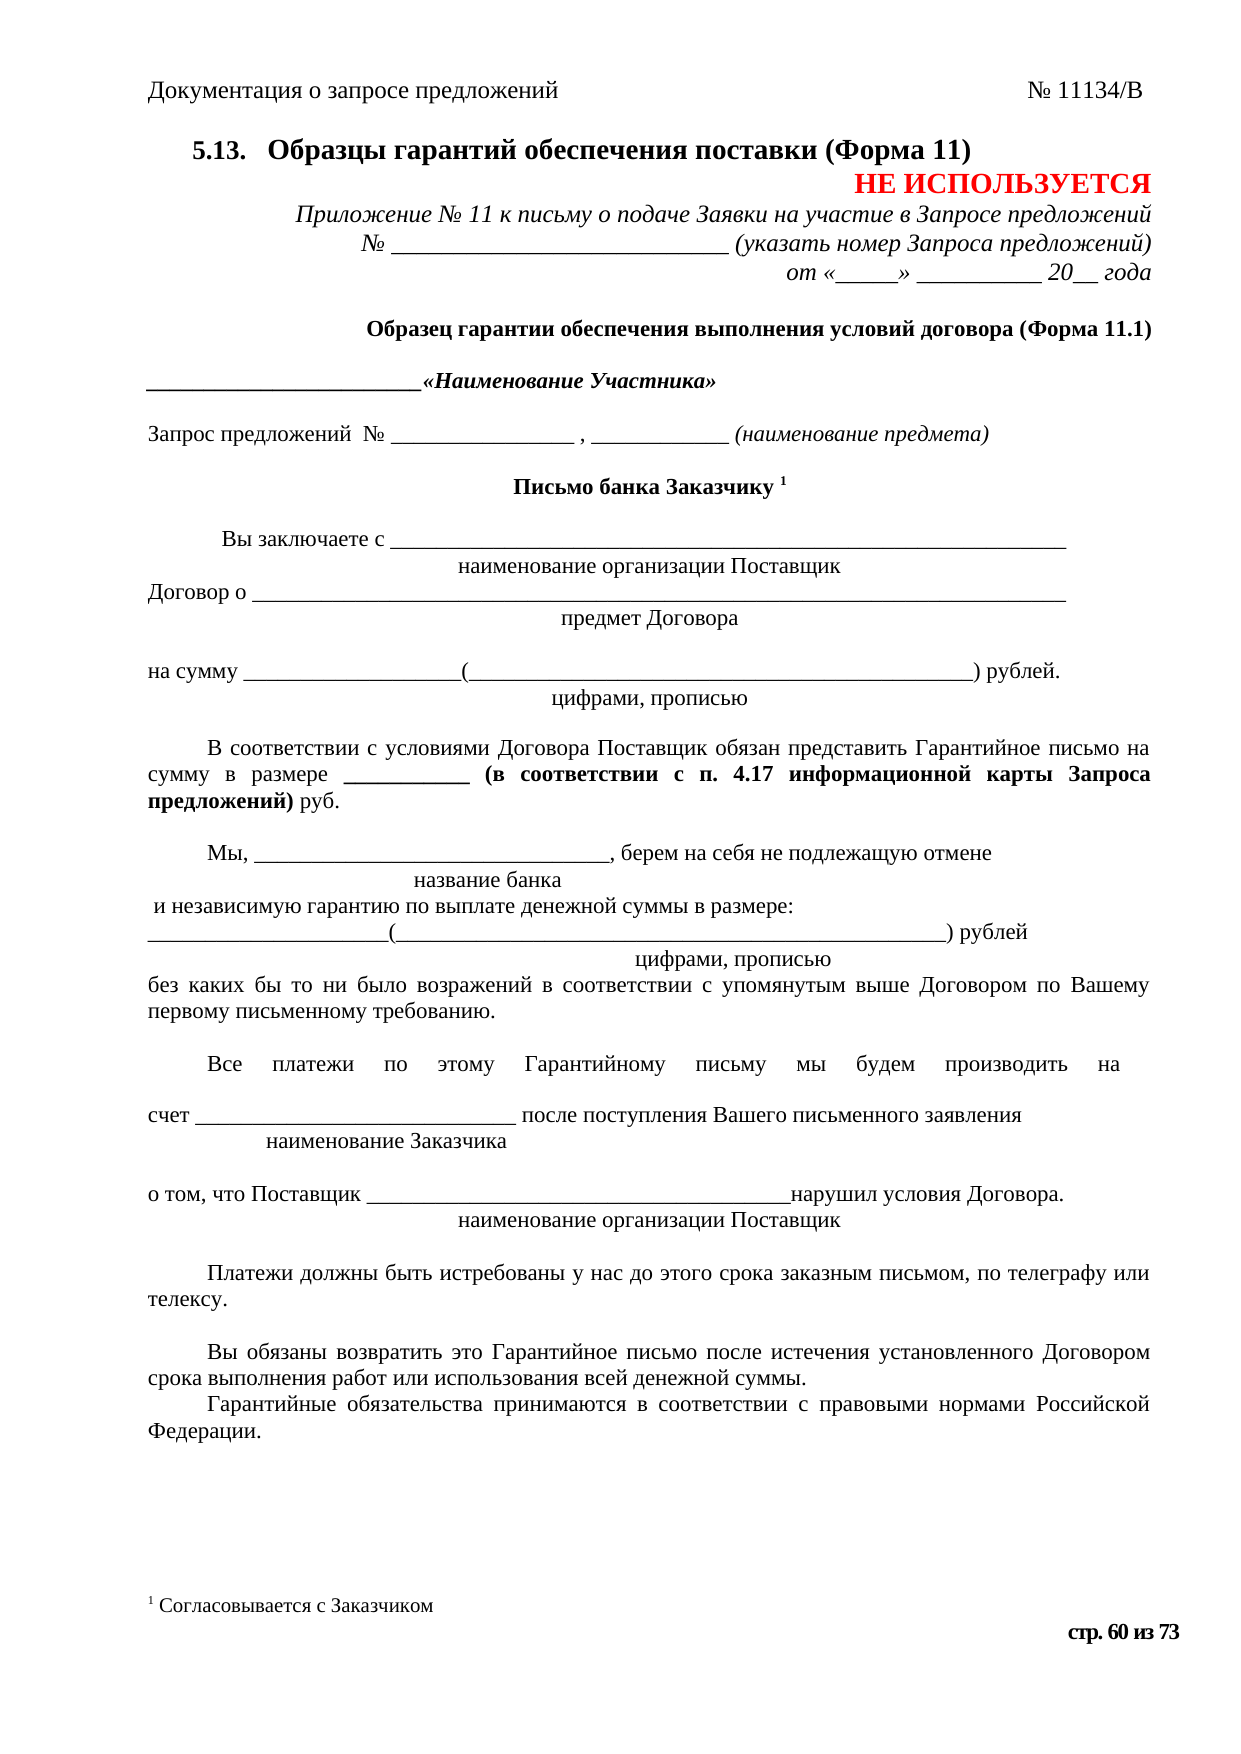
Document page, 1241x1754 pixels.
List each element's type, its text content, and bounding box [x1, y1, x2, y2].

text Образец гарантии обеспечения выполнения условий договора (Форма 11.1) [222, 314, 1152, 341]
text предмет Договора [148, 604, 1152, 631]
text на сумму ___________________(____________________________________________) рублей. [148, 657, 1152, 683]
text цифрами, прописью [148, 683, 1152, 710]
text Запрос предложений № ________________ , ____________ (наименование предмета) [148, 420, 1152, 446]
text цифрами, прописью [635, 945, 1152, 971]
text Приложение № 11 к письму о подаче Заявки на участие в Запросе предложений [148, 199, 1152, 228]
text наименование организации Поставщик [458, 1206, 1152, 1232]
list НЕ ИСПОЛЬЗУЕТСЯ [267, 166, 1152, 199]
text Платежи должны быть истребованы у нас до этого срока заказным письмом, по телеграфу или телексу. [148, 1259, 1152, 1311]
text Все платежи по этому Гарантийному письму мы будем производить на [148, 1050, 1152, 1101]
text от «_____» __________ 20__ года [148, 257, 1152, 286]
text Договор о _______________________________________________________________________ [148, 578, 1152, 604]
text счет ____________________________ после поступления Вашего письменного заявления [148, 1101, 1152, 1127]
text № ___________________________ (указать номер Запроса предложений) [148, 228, 1152, 257]
text без каких бы то ни было возражений в соответствии с упомянутым выше Договором по Вашему первому письменному требованию. [148, 971, 1152, 1024]
text наименование Заказчика [266, 1127, 1152, 1153]
text ________________________«Наименование Участника» [148, 367, 1152, 394]
text _____________________(________________________________________________) рублей [148, 918, 1152, 945]
text Вы заключаете с ___________________________________________________________ [148, 525, 1152, 552]
list Образцы гарантий обеспечения поставки (Форма 11) [192, 132, 1152, 166]
text Вы обязаны возвратить это Гарантийное письмо после истечения установленного Договором срока выполнения работ или использования всей денежной суммы. [148, 1338, 1152, 1391]
text Мы, _______________________________, берем на себя не подлежащую отмене [148, 839, 1152, 866]
text наименование организации Поставщик [148, 552, 1152, 578]
text и независимую гарантию по выплате денежной суммы в размере: [148, 892, 1152, 918]
text о том, что Поставщик _____________________________________нарушил условия Договора. [148, 1180, 1152, 1206]
text В соответствии с условиями Договора Поставщик обязан представить Гарантийное письмо на сумму в размере ___________ (в соответствии с п. 4.17 информационной карты Запроса предложений) руб. [148, 734, 1152, 813]
text Письмо банка Заказчику [148, 473, 1152, 499]
text название банка [413, 866, 1152, 892]
text Гарантийные обязательства принимаются в соответствии с правовыми нормами Российской Федерации. [148, 1391, 1152, 1443]
